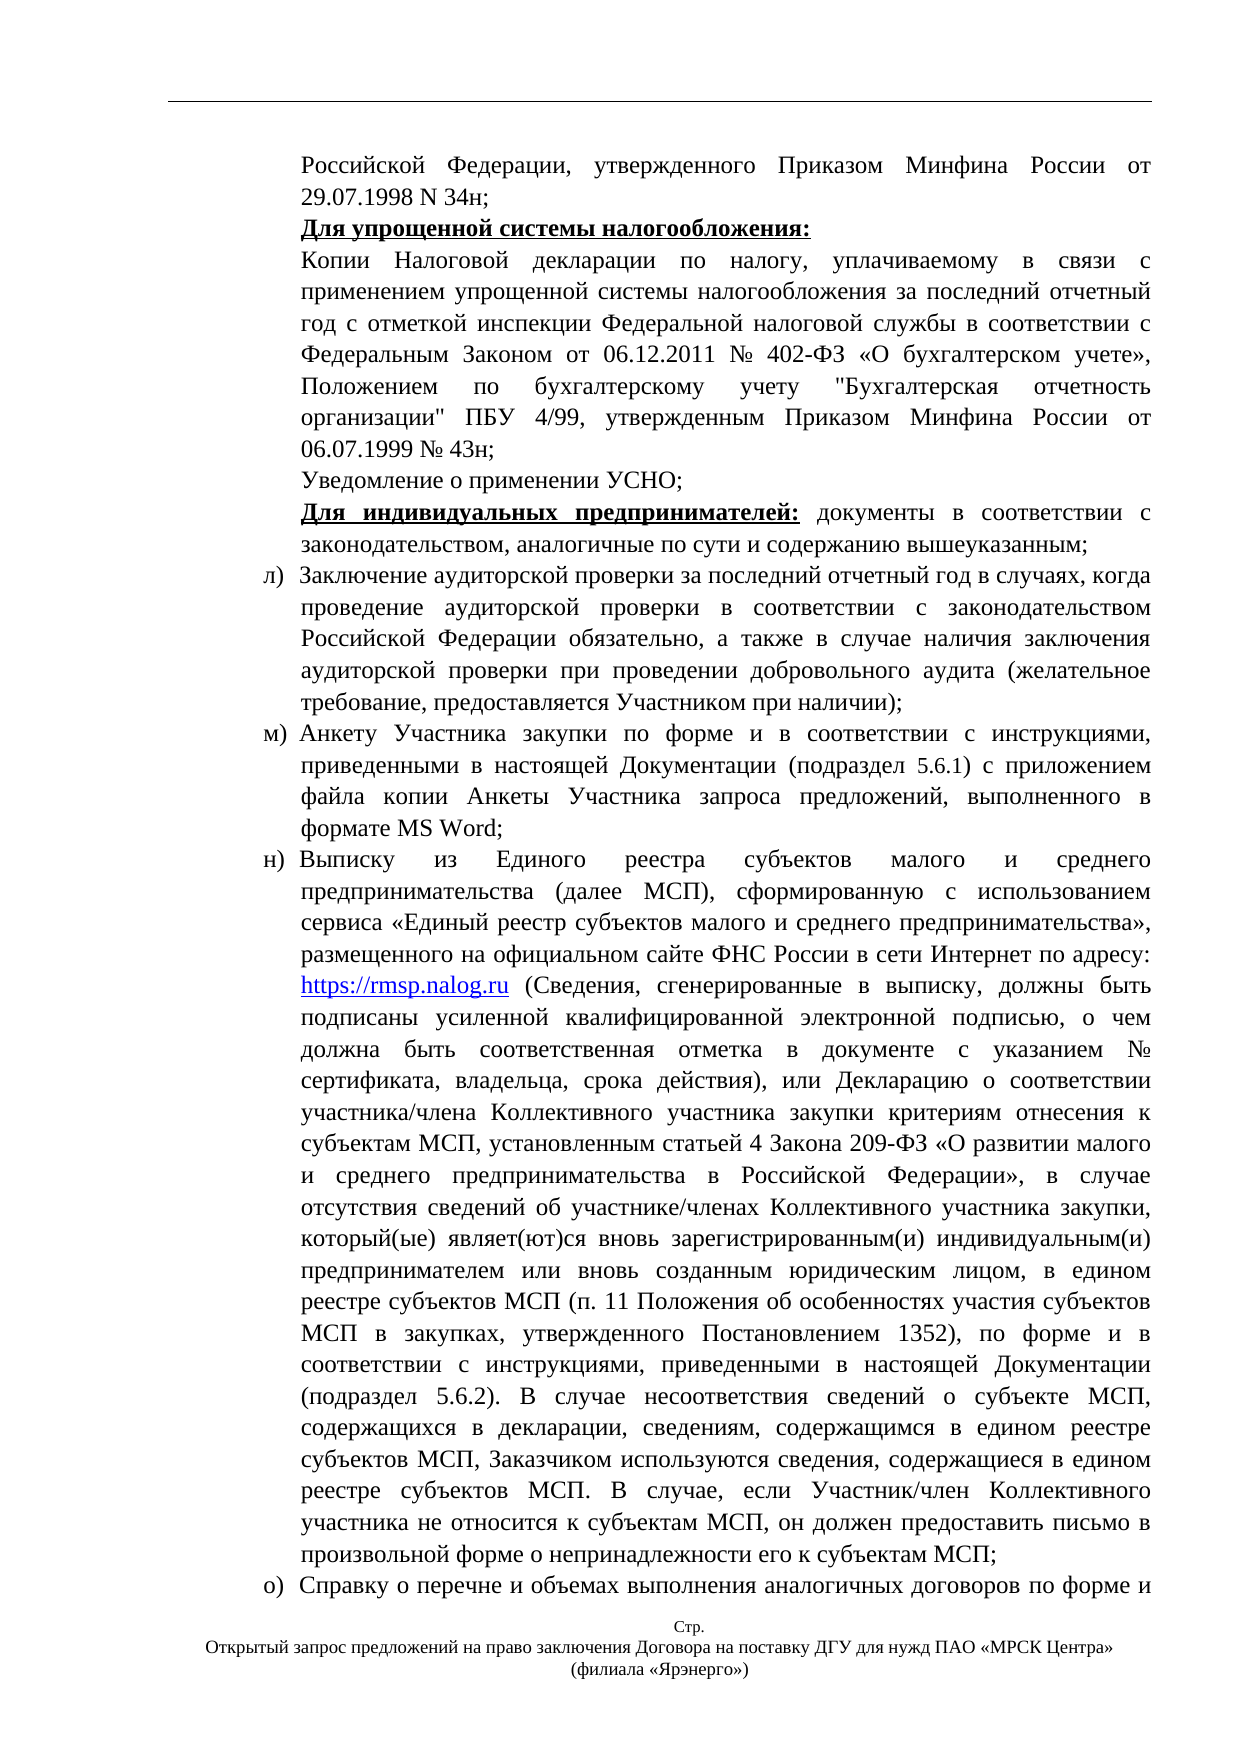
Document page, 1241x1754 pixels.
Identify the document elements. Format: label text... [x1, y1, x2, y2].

text Для индивидуальных предпринимателей: документы в соответствии с законодательством, аналогичные по сути и содержанию вышеуказанным; [301, 497, 1152, 557]
list Заключение аудиторской проверки за последний отчетный год в случаях, когда проведение аудиторской проверки в соответствии с законодательством Российской Федерации обязательно, а также в случае наличия заключения аудиторской проверки при проведении добровольного аудита (желательное требование, предоставляется Участником при наличии); [263, 560, 1152, 715]
text Копии Налоговой декларации по налогу, уплачиваемому в связи с применением упрощенной системы налогообложения за последний отчетный год с отметкой инспекции Федеральной налоговой службы в соответствии с Федеральным Законом от 06.12.2011 № 402-ФЗ «О бухгалтерском учете», Положением по бухгалтерскому учету "Бухгалтерская отчетность организации" ПБУ 4/99, утвержденным Приказом Минфина России от 06.07.1999 № 43н; [301, 245, 1152, 463]
list Выписку из Единого реестра субъектов малого и среднего предпринимательства (далее МСП), сформированную с использованием сервиса «Единый реестр субъектов малого и среднего предпринимательства», размещенного на официальном сайте ФНС России в сети Интернет по адресу: https://rmsp.nalog.ru (Сведения, сгенерированные в выписку, должны быть подписаны усиленной квалифицированной электронной подписью, о чем должна быть соответственная отметка в документе с указанием № сертификата, владельца, срока действия), или Декларацию о соответствии участника/члена Коллективного участника закупки критериям отнесения к субъектам МСП, установленным статьей 4 Закона 209-ФЗ «О развитии малого и среднего предпринимательства в Российской Федерации», в случае отсутствия сведений об участнике/членах Коллективного участника закупки, который(ые) являет(ют)ся вновь зарегистрированным(и) индивидуальным(и) предпринимателем или вновь созданным юридическим лицом, в едином реестре субъектов МСП (п. 11 Положения об особенностях участия субъектов МСП в закупках, утвержденного Постановлением 1352), по форме и в соответствии с инструкциями, приведенными в настоящей Документации (подраздел 5.6.2). В случае несоответствия сведений о субъекте МСП, содержащихся в декларации, сведениям, содержащимся в едином реестре субъектов МСП, Заказчиком используются сведения, содержащиеся в едином реестре субъектов МСП. В случае, если Участник/член Коллективного участника не относится к субъектам МСП, он должен предоставить письмо в произвольной форме о непринадлежности его к субъектам МСП; [263, 844, 1152, 1567]
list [263, 1570, 1152, 1599]
text Для упрощенной системы налогообложения: [301, 213, 1152, 242]
list Анкету Участника закупки по форме и в соответствии с инструкциями, приведенными в настоящей Документации (подраздел 5.6.1) с приложением файла копии Анкеты Участника запроса предложений, выполненного в формате MS Word; [263, 718, 1152, 842]
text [301, 150, 1152, 210]
text Уведомление о применении УСНО; [301, 466, 1152, 494]
